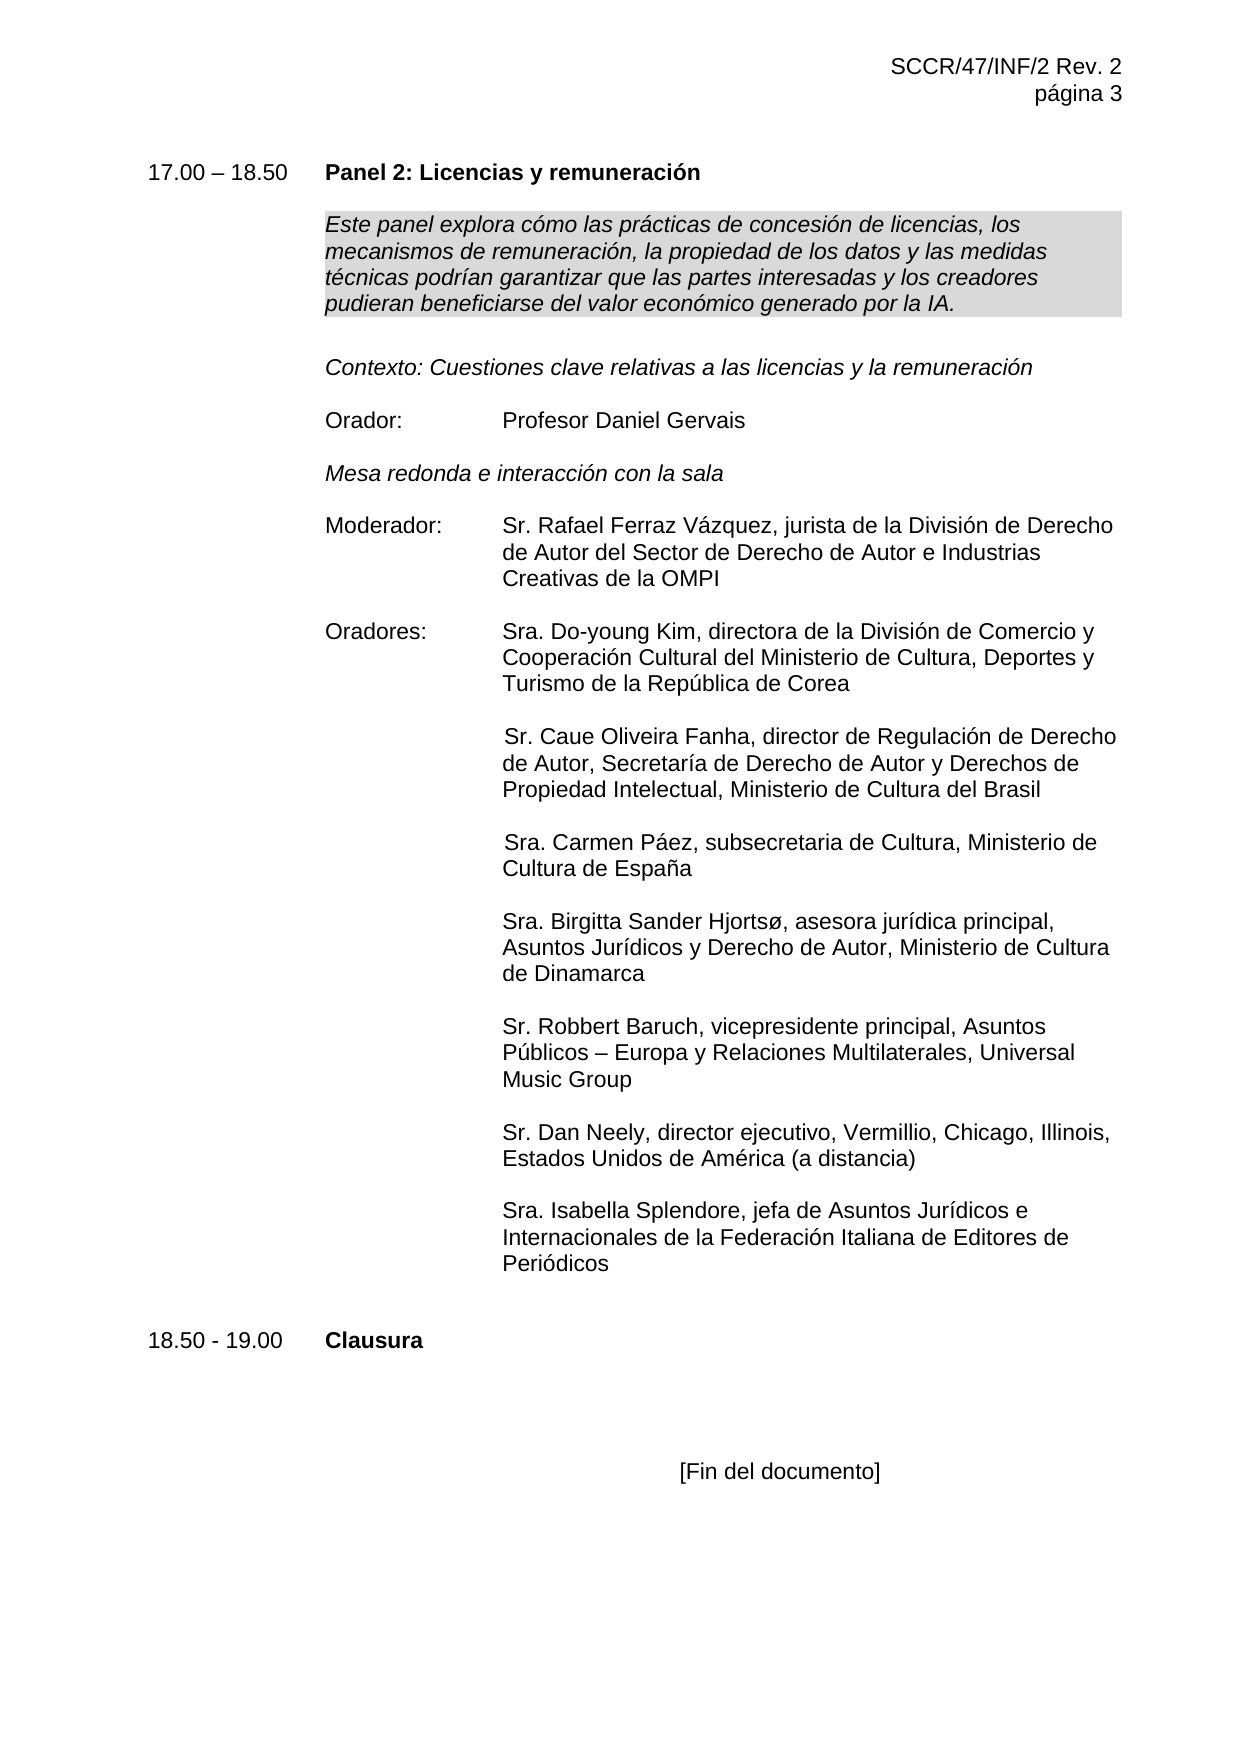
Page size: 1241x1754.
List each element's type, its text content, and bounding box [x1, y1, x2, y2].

subtitle 17.00 – 18.50 Panel 2: Licencias y remuneración [148, 158, 1122, 185]
text Sra. Birgitta Sander Hjortsø, asesora jurídica principal, Asuntos Jurídicos y Derecho de Autor, Ministerio de Cultura de Dinamarca [502, 908, 1122, 987]
text Sr. Dan Neely, director ejecutivo, Vermillio, Chicago, Illinois, Estados Unidos de América (a distancia) [502, 1118, 1122, 1171]
text Sr. Robbert Baruch, vicepresidente principal, Asuntos Públicos – Europa y Relaciones Multilaterales, Universal Music Group [502, 1013, 1122, 1092]
text Sra. Isabella Splendore, jefa de Asuntos Jurídicos e Internacionales de la Federación Italiana de Editores de Periódicos [502, 1197, 1122, 1277]
list Este panel explora cómo las prácticas de concesión de licencias, los mecanismos de remuneración, la propiedad de los datos y las medidas técnicas podrían garantizar que las partes interesadas y los creadores pudieran beneficiarse del valor económico generado por la IA. [325, 211, 1122, 317]
text Orador: Profesor Daniel Gervais [325, 407, 1122, 433]
text [Fin del documento] [679, 1458, 1122, 1485]
text Contexto: Cuestiones clave relativas a las licencias y la remuneración [325, 354, 1122, 381]
text Sr. Caue Oliveira Fanha, director de Regulación de Derecho de Autor, Secretaría de Derecho de Autor y Derechos de Propiedad Intelectual, Ministerio de Cultura del Brasil [502, 723, 1122, 802]
text Oradores: Sra. Do-young Kim, directora de la División de Comercio y Cooperación Cultural del Ministerio de Cultura, Deportes y Turismo de la República de Corea [325, 618, 1122, 697]
text Mesa redonda e interacción con la sala [325, 459, 1122, 486]
text Moderador: Sr. Rafael Ferraz Vázquez, jurista de la División de Derecho de Autor del Sector de Derecho de Autor e Industrias Creativas de la OMPI [325, 512, 1122, 591]
text Sra. Carmen Páez, subsecretaria de Cultura, Ministerio de Cultura de España [502, 828, 1122, 881]
subtitle 18.50 - 19.00 Clausura [148, 1327, 1122, 1353]
